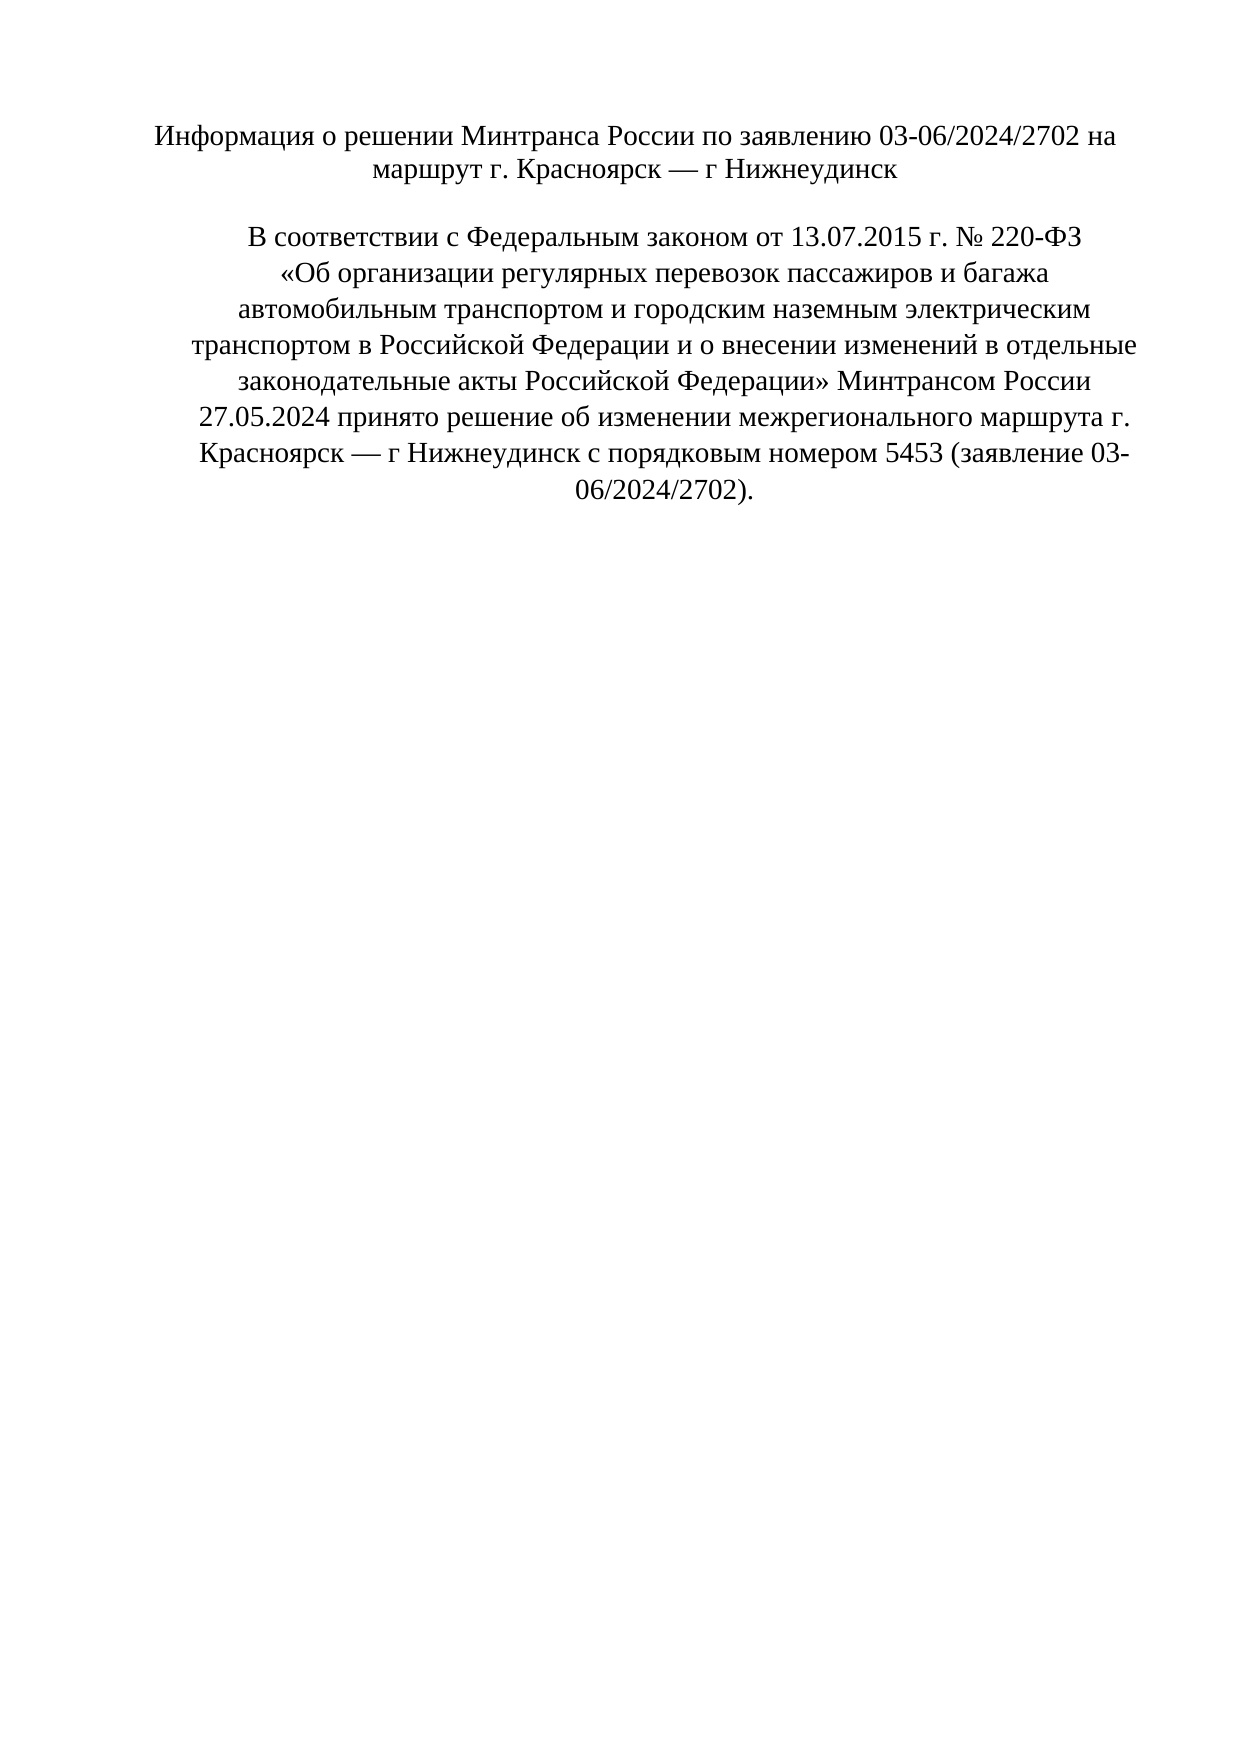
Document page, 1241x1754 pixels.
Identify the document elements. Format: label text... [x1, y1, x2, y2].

text Информация о решении Минтранса России по заявлению 03-06/2024/2702 на маршрут г. Красноярск — г Нижнеудинск [118, 118, 1152, 185]
text В соответствии с Федеральным законом от 13.07.2015 г. № 220-ФЗ «Об организации регулярных перевозок пассажиров и багажа автомобильным транспортом и городским наземным электрическим транспортом в Российской Федерации и о внесении изменений в отдельные законодательные акты Российской Федерации» Минтрансом России 27.05.2024 принято решение об изменении межрегионального маршрута г. Красноярск — г Нижнеудинск с порядковым номером 5453 (заявление 03-06/2024/2702). [177, 219, 1152, 505]
